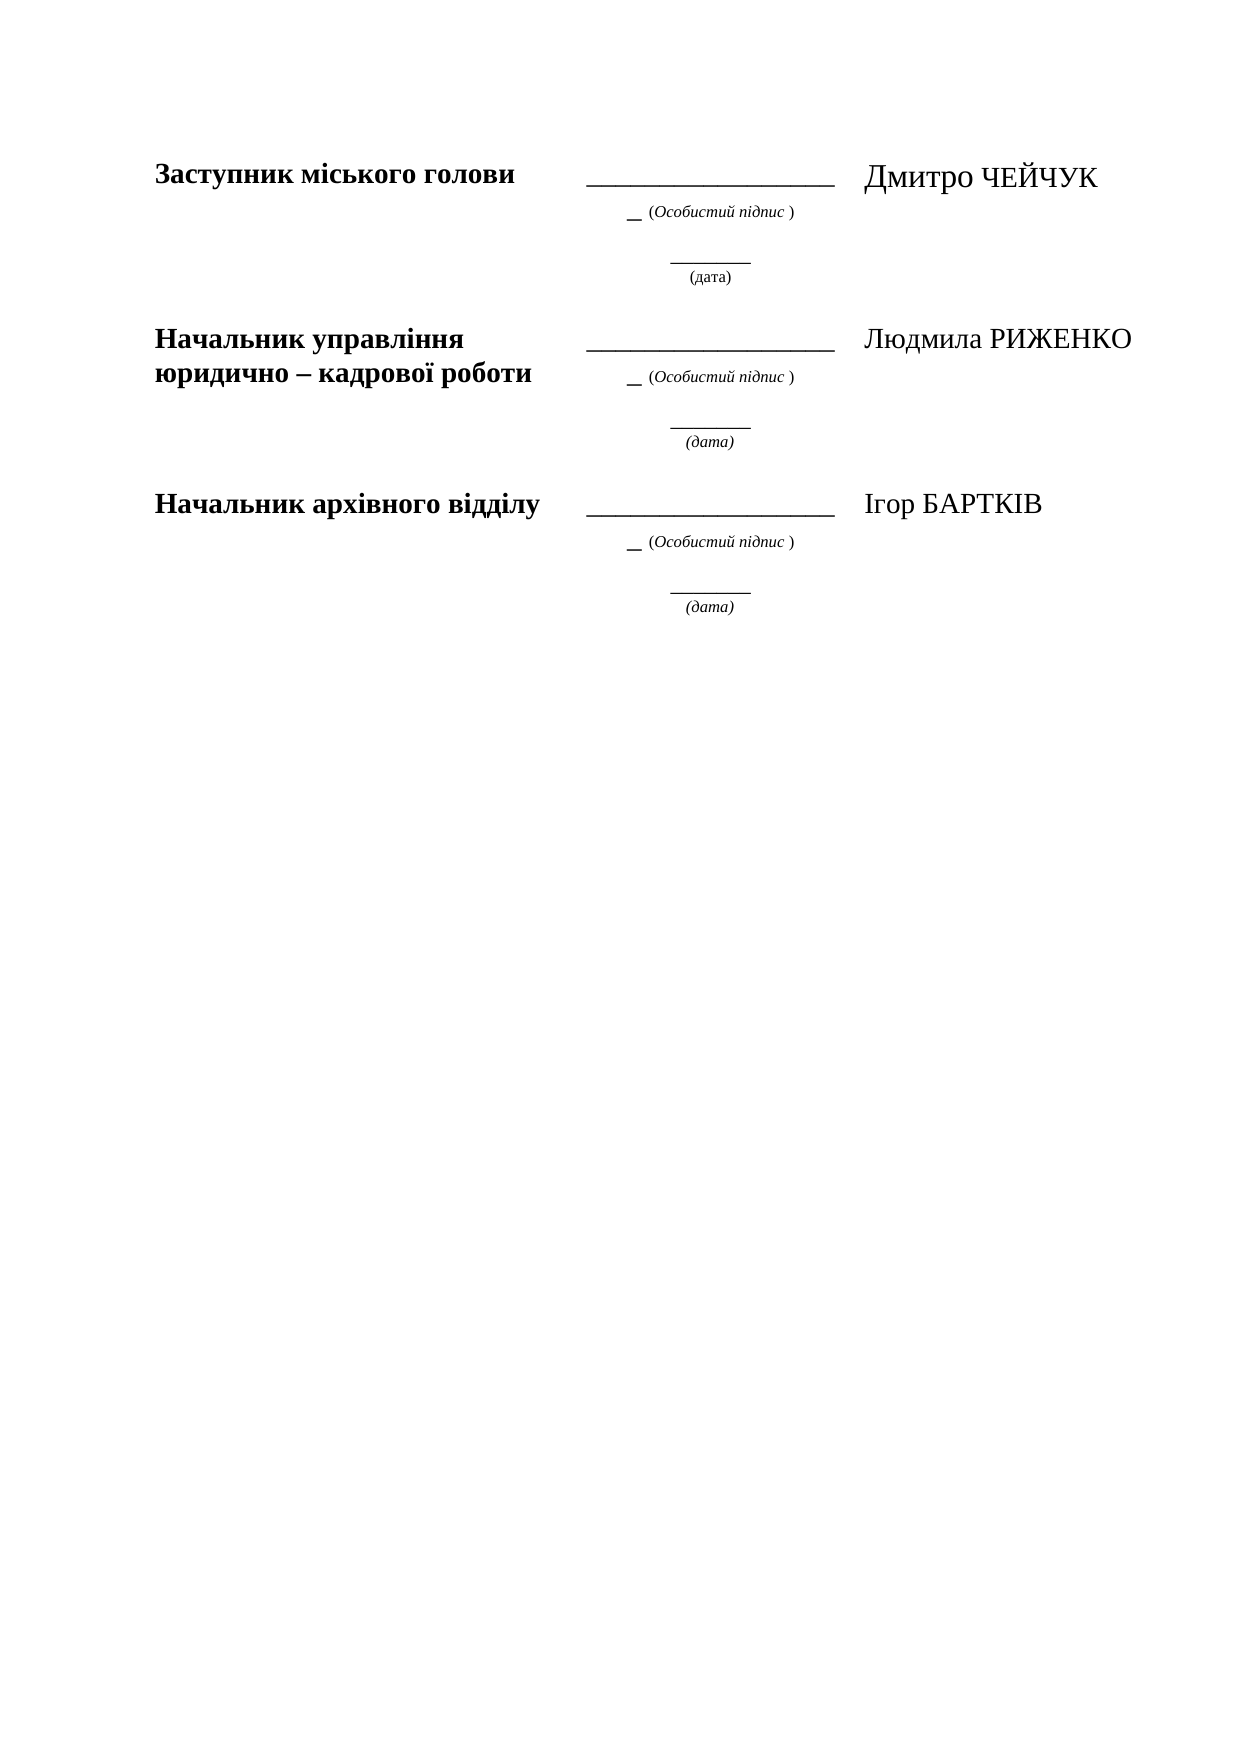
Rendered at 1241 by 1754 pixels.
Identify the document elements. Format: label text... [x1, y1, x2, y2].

table_cell Начальник архівного відділу [143, 487, 568, 637]
table_cell Людмила РИЖЕНКО [853, 322, 1201, 487]
table_cell __________________ (Особистий підпис ) _______ (дата) [568, 487, 853, 637]
table_header __________________ (Особистий підпис ) _______ (дата) [568, 156, 853, 322]
table_cell Ігор БАРТКІВ [853, 487, 1201, 637]
table_header Заступник міського голови [143, 156, 568, 322]
table_cell __________________ (Особистий підпис ) _______ (дата) [568, 322, 853, 487]
table_cell Начальник управління юридично – кадрової роботи [143, 322, 568, 487]
table_header Дмитро ЧЕЙЧУК [853, 156, 1201, 322]
